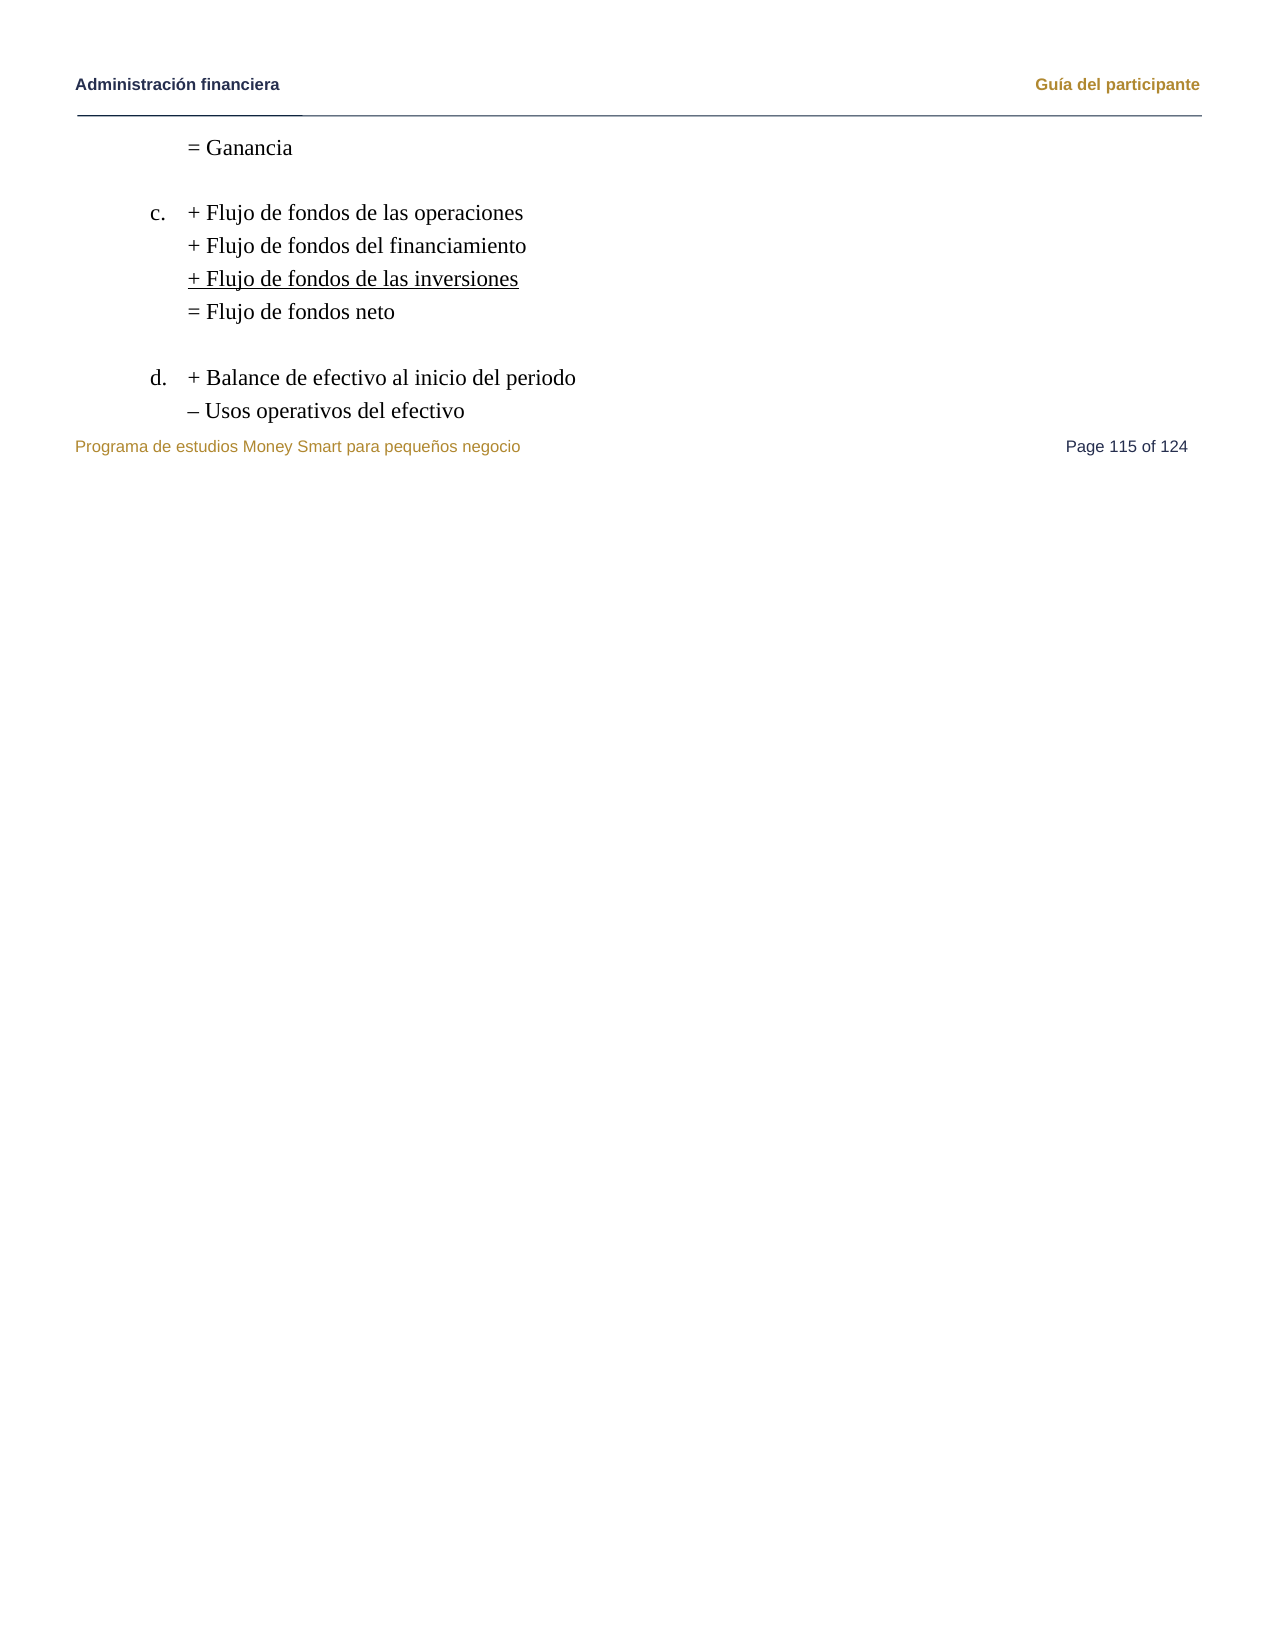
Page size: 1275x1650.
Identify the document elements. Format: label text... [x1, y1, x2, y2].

list + Balance de efectivo al inicio del periodo – Usos operativos del efectivo – Usos no operativos del efectivo = Balance de efectivo al final del periodo [150, 364, 1209, 423]
list + Flujo de fondos de las operaciones + Flujo de fondos del financiamiento + Flujo de fondos de las inversiones = Flujo de fondos neto [150, 199, 1209, 357]
picture [75, 0, 1202, 237]
list + Precio de compra – Costo de mercadería vendida = Ganancia [150, 134, 1209, 193]
